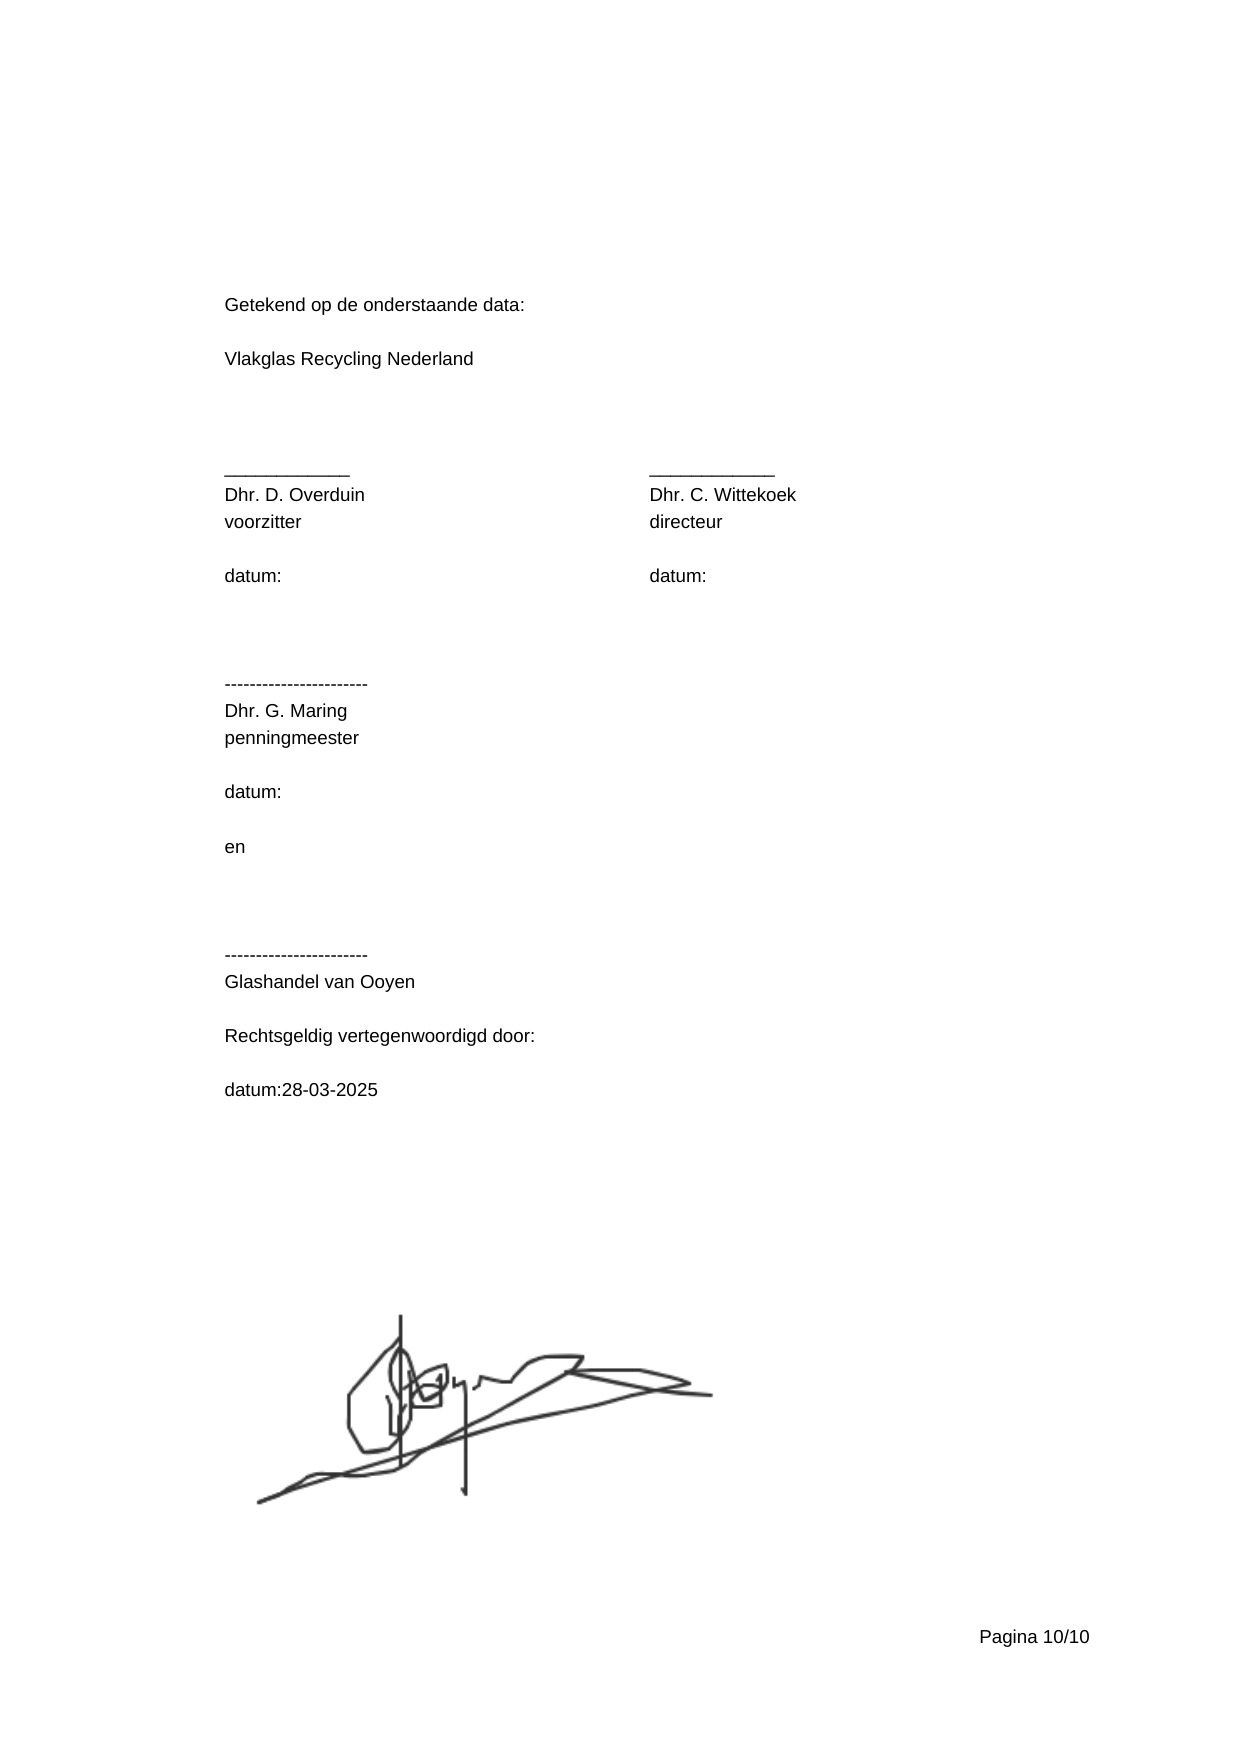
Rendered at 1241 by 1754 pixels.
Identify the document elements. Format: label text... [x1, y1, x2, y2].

picture [224, 1208, 1052, 1543]
text ----------------------- [224, 667, 1103, 694]
text penningmeester [224, 722, 1103, 749]
text datum: [224, 776, 1103, 803]
text ____________ ____________ [224, 451, 1103, 478]
text ----------------------- [224, 938, 1103, 965]
text Getekend op de onderstaande data: [224, 288, 1103, 315]
text datum:28-03-2025 [224, 1074, 1103, 1101]
text Rechtsgeldig vertegenwoordigd door: [224, 1019, 1103, 1047]
text Dhr. G. Maring [224, 694, 1103, 722]
text datum: datum: [224, 559, 1103, 586]
text Dhr. D. Overduin Dhr. C. Wittekoek [224, 478, 1103, 505]
text Glashandel van Ooyen [224, 965, 1103, 1019]
text en [224, 803, 1103, 857]
text voorzitter directeur [224, 505, 1103, 532]
text Vlakglas Recycling Nederland [224, 342, 1103, 369]
